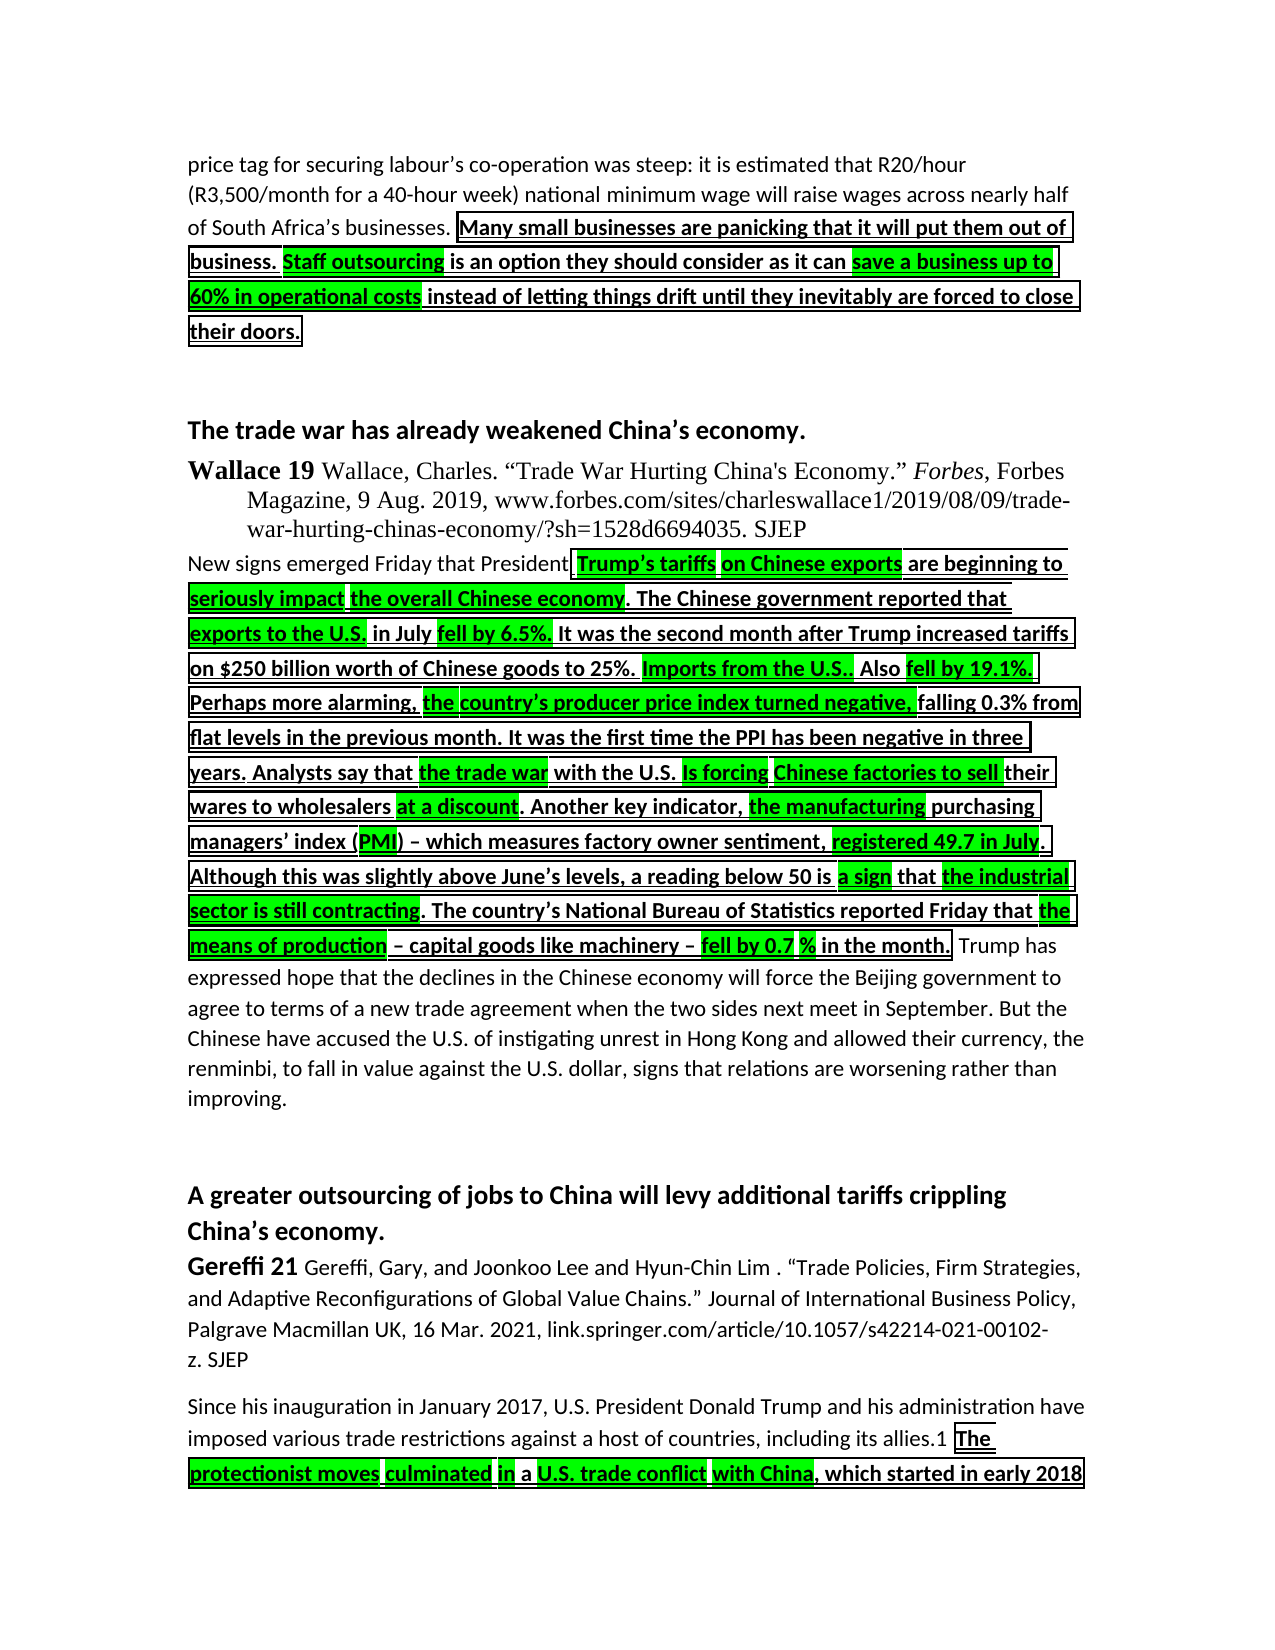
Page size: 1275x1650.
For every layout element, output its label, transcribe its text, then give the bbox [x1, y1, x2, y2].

subtitle The trade war has already weakened China’s economy. [187, 413, 1087, 446]
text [187, 150, 1087, 347]
subtitle A greater outsourcing of jobs to China will levy additional tariffs crippling China’s economy. [187, 1178, 1087, 1247]
text New signs emerged Friday that President Trump’s tariffs on Chinese exports are beginning to seriously impact the overall Chinese economy. The Chinese government reported that exports to the U.S. in July fell by 6.5%. It was the second month after Trump increased tariffs on $250 billion worth of Chinese goods to 25%. Imports from the U.S.. Also fell by 19.1%. Perhaps more alarming, the country’s producer price index turned negative, falling 0.3% from flat levels in the previous month. It was the first time the PPI has been negative in three years. Analysts say that the trade war with the U.S. Is forcing Chinese factories to sell their wares to wholesalers at a discount. Another key indicator, the manufacturing purchasing managers’ index (PMI) – which measures factory owner sentiment, registered 49.7 in July. Although this was slightly above June’s levels, a reading below 50 is a sign that the industrial sector is still contracting. The country’s National Bureau of Statistics reported Friday that the means of production – capital goods like machinery – fell by 0.7 % in the month. Trump has expressed hope that the declines in the Chinese economy will force the Beijing government to agree to terms of a new trade agreement when the two sides next meet in September. But the Chinese have accused the U.S. of instigating unrest in Hong Kong and allowed their currency, the renminbi, to fall in value against the U.S. dollar, signs that relations are worsening rather than improving. [187, 547, 1087, 1112]
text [187, 1392, 1087, 1489]
text Wallace 19 Wallace, Charles. “Trade War Hurting China's Economy.” Forbes, Forbes Magazine, 9 Aug. 2019, www.forbes.com/sites/charleswallace1/2019/08/09/trade-war-hurting-chinas-economy/?sh=1528d6694035. SJEP [187, 454, 1087, 542]
text Gereffi 21 Gereffi, Gary, and Joonkoo Lee and Hyun-Chin Lim . “Trade Policies, Firm Strategies, and Adaptive Reconfigurations of Global Value Chains.” Journal of International Business Policy, Palgrave Macmillan UK, 16 Mar. 2021, link.springer.com/article/10.1057/s42214-021-00102-z. SJEP [187, 1249, 1087, 1373]
